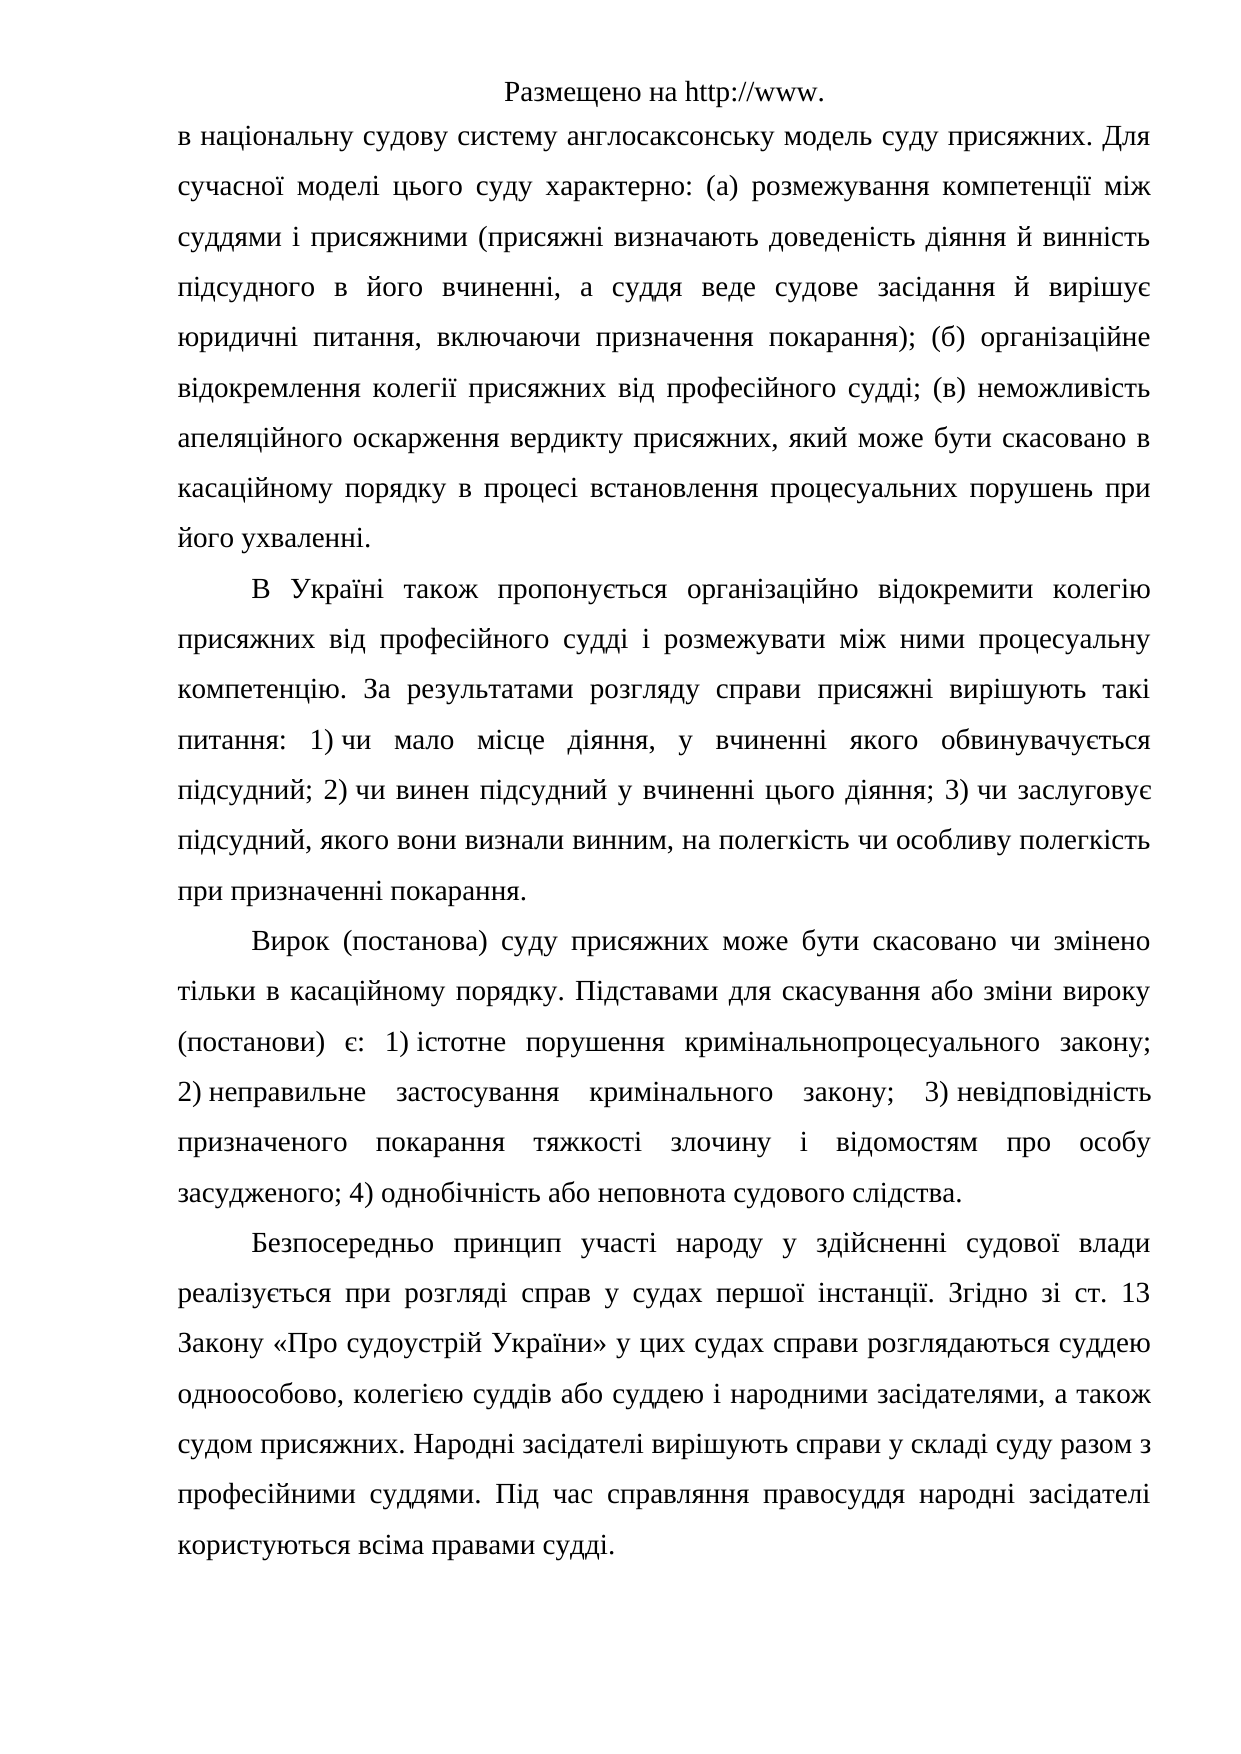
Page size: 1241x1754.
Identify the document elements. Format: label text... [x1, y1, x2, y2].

text Вирок (постанова) суду присяжних може бути скасовано чи змінено тільки в касаційному порядку. Підставами для скасування або зміни вироку (постанови) є: 1) істотне порушення кримінальнопроцесуального закону; 2) неправильне застосування кримінального закону; 3) невідповідність призначеного покарання тяжкості злочину і відомостям про особу засудженого; 4) однобічність або неповнота судового слідства. [177, 923, 1152, 1208]
text В Україні також пропонується організаційно відокремити колегію присяжних від професійного судді і розмежувати між ними процесуальну компетенцію. За результатами розгляду справи присяжні вирішують такі питання: 1) чи мало місце діяння, у вчиненні якого обвинувачується підсудний; 2) чи винен підсудний у вчиненні цього діяння; 3) чи заслуговує підсудний, якого вони визнали винним, на полегкість чи особливу полегкість при призначенні покарання. [177, 571, 1152, 906]
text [177, 118, 1152, 554]
text Безпосередньо принцип участі народу у здійсненні судової влади реалізується при розгляді справ у судах першої інстанції. Згідно зі ст. 13 Закону «Про судоустрій України» у цих судах справи розглядаються суддею одноособово, колегією суддів або суддею і народними засідателями, а також судом присяжних. Народні засідателі вирішують справи у складі суду разом з професійними суддями. Під час справляння правосуддя народні засідателі користуються всіма правами судді. [177, 1225, 1152, 1560]
